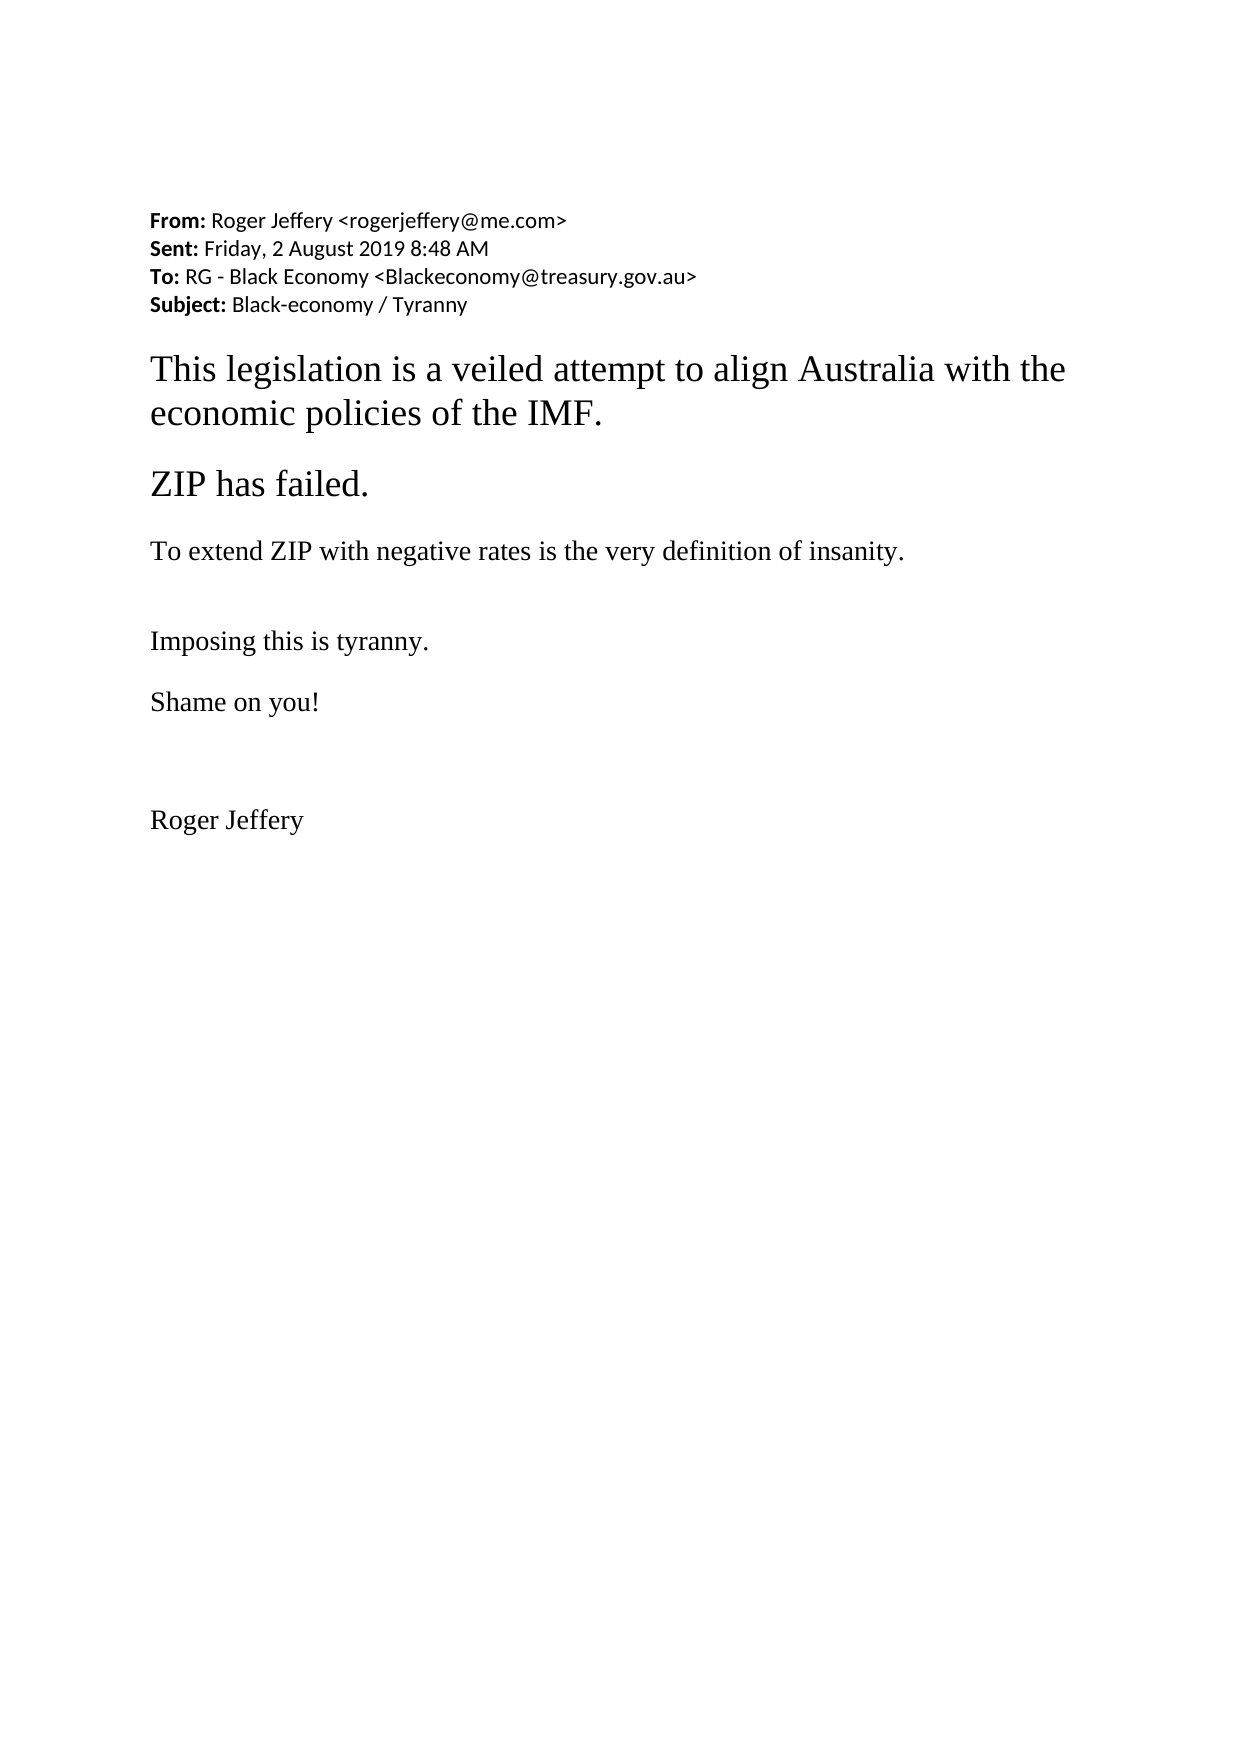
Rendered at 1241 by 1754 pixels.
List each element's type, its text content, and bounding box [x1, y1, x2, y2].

text To extend ZIP with negative rates is the very definition of insanity. [150, 534, 1090, 566]
text Shame on you! [150, 685, 1090, 717]
text Imposing this is tyranny. [150, 624, 1090, 656]
text ZIP has failed. [150, 462, 1090, 505]
text From: Roger Jeffery <rogerjeffery@me.com> Sent: Friday, 2 August 2019 8:48 AM To: RG - Black Economy <Blackeconomy@treasury.gov.au> Subject: Black-economy / Tyranny [150, 206, 1090, 318]
text Roger Jeffery [150, 803, 1090, 836]
text This legislation is a veiled attempt to align Australia with the economic policies of the IMF. [150, 347, 1090, 433]
